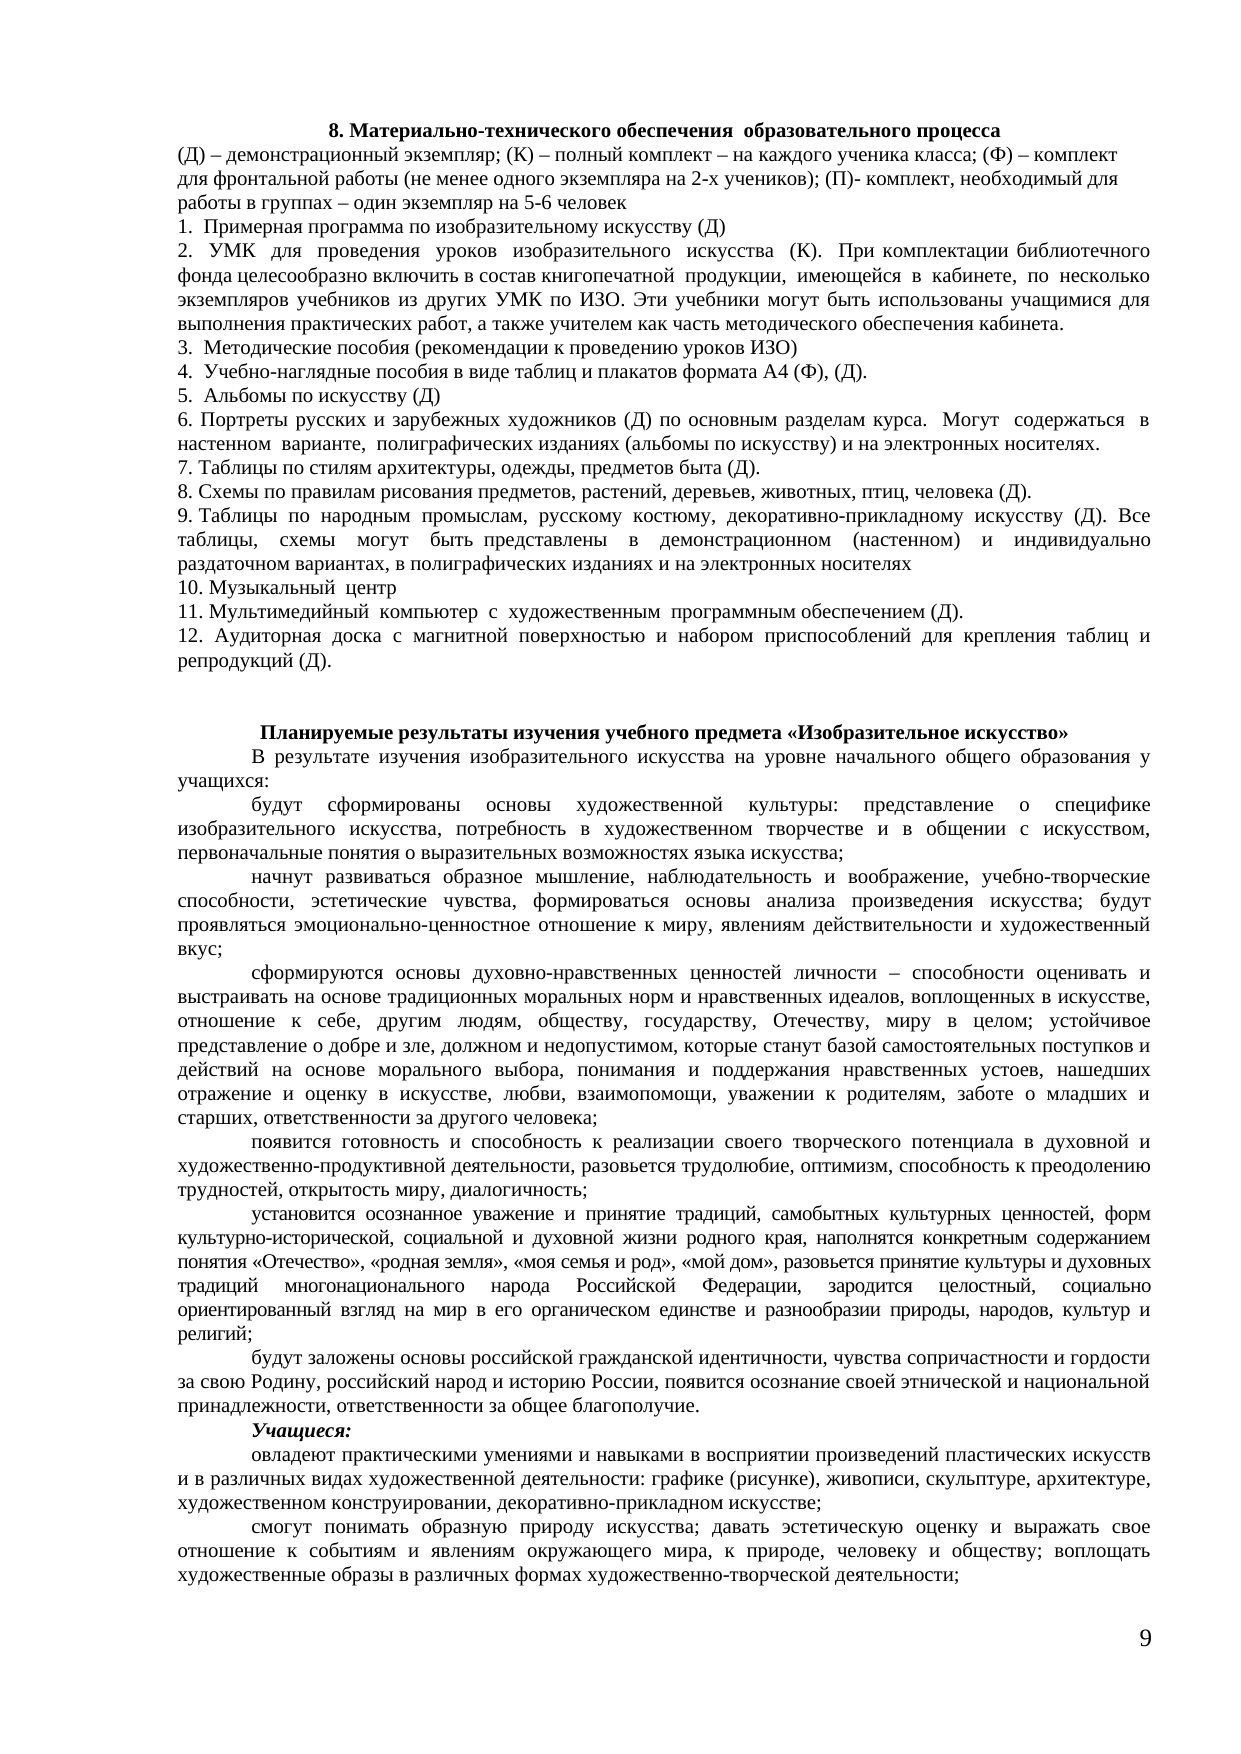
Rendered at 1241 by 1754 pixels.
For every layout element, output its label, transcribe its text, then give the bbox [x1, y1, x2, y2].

text овладеют практическими умениями и навыками в восприятии произведений пластических искусств и в различных видах художественной деятельности: графике (рисунке), живописи, скульптуре, архитектуре, художественном конструировании, декоративно-прикладном искусстве; [177, 1442, 1152, 1514]
text Планируемые результаты изучения учебного предмета «Изобразительное искусство» [177, 720, 1152, 744]
text будут заложены основы российской гражданской идентичности, чувства сопричастности и гордости за свою Родину, российский народ и историю России, появится осознание своей этнической и национальной принадлежности, ответственности за общее благополучие. [177, 1345, 1152, 1417]
text установится осознанное уважение и принятие традиций, самобытных культурных ценностей, форм культурно-исторической, социальной и духовной жизни родного края, наполнятся конкретным содержанием понятия «Отечество», «родная земля», «моя семья и род», «мой дом», разовьется принятие культуры и духовных традиций многонационального народа Российской Федерации, зародится целостный, социально ориентированный взгляд на мир в его органическом единстве и разнообразии природы, народов, культур и религий; [177, 1201, 1152, 1345]
text В результате изучения изобразительного искусства на уровне начального общего образования у учащихся: [177, 744, 1152, 792]
text появится готовность и способность к реализации своего творческого потенциала в духовной и художественно-продуктивной деятельности, разовьется трудолюбие, оптимизм, способность к преодолению трудностей, открытость миру, диалогичность; [177, 1129, 1152, 1201]
text 9. Таблицы по народным промыслам, русскому костюму, декоративно-прикладному искусству (Д). Все таблицы, схемы могут быть представлены в демонстрационном (настенном) и индивидуально раздаточном вариантах, в полиграфических изданиях и на электронных носителях [177, 503, 1152, 575]
text 2. УМК для проведения уроков изобразительного искусства (К). При комплектации библиотечного фонда целесообразно включить в состав книгопечатной продукции, имеющейся в кабинете, по несколько экземпляров учебников из других УМК по ИЗО. Эти учебники могут быть использованы учащимися для выполнения практических работ, а также учителем как часть методического обеспечения кабинета. [177, 238, 1152, 335]
text 8. Схемы по правилам рисования предметов, растений, деревьев, животных, птиц, человека (Д). [177, 479, 1152, 503]
text 12. Аудиторная доска с магнитной поверхностью и набором приспособлений для крепления таблиц и репродукций (Д). [177, 623, 1152, 672]
text будут сформированы основы художественной культуры: представление о специфике изобразительного искусства, потребность в художественном творчестве и в общении с искусством, первоначальные понятия о выразительных возможностях языка искусства; [177, 792, 1152, 864]
text смогут понимать образную природу искусства; давать эстетическую оценку и выражать свое отношение к событиям и явлениям окружающего мира, к природе, человеку и обществу; воплощать художественные образы в различных формах художественно-творческой деятельности; [177, 1514, 1152, 1586]
text 8. Материально-технического обеспечения образовательного процесса [177, 118, 1152, 142]
text 10. Музыкальный центр [177, 575, 1152, 599]
text 7. Таблицы по стилям архитектуры, одежды, предметов быта (Д). [177, 455, 1152, 479]
text Учащиеся: [177, 1417, 1152, 1442]
text сформируются основы духовно-нравственных ценностей личности – способности оценивать и выстраивать на основе традиционных моральных норм и нравственных идеалов, воплощенных в искусстве, отношение к себе, другим людям, обществу, государству, Отечеству, миру в целом; устойчивое представление о добре и зле, должном и недопустимом, которые станут базой самостоятельных поступков и действий на основе морального выбора, понимания и поддержания нравственных устоев, нашедших отражение и оценку в искусстве, любви, взаимопомощи, уважении к родителям, заботе о младших и старших, ответственности за другого человека; [177, 960, 1152, 1129]
text (Д) – демонстрационный экземпляр; (К) – полный комплект – на каждого ученика класса; (Ф) – комплект для фронтальной работы (не менее одного экземпляра на 2-х учеников); (П)- комплект, необходимый для работы в группах – один экземпляр на 5-6 человек [177, 142, 1152, 214]
text 3. Методические пособия (рекомендации к проведению уроков ИЗО) [177, 335, 1152, 359]
text 5. Альбомы по искусству (Д) [177, 383, 1152, 407]
text 1. Примерная программа по изобразительному искусству (Д) [177, 214, 1152, 238]
text 6. Портреты русских и зарубежных художников (Д) по основным разделам курса. Могут содержаться в настенном варианте, полиграфических изданиях (альбомы по искусству) и на электронных носителях. [177, 407, 1152, 455]
text 11. Мультимедийный компьютер с художественным программным обеспечением (Д). [177, 599, 1152, 623]
text 4. Учебно-наглядные пособия в виде таблиц и плакатов формата А4 (Ф), (Д). [177, 359, 1152, 383]
text начнут развиваться образное мышление, наблюдательность и воображение, учебно-творческие способности, эстетические чувства, формироваться основы анализа произведения искусства; будут проявляться эмоционально-ценностное отношение к миру, явлениям действительности и художественный вкус; [177, 864, 1152, 960]
